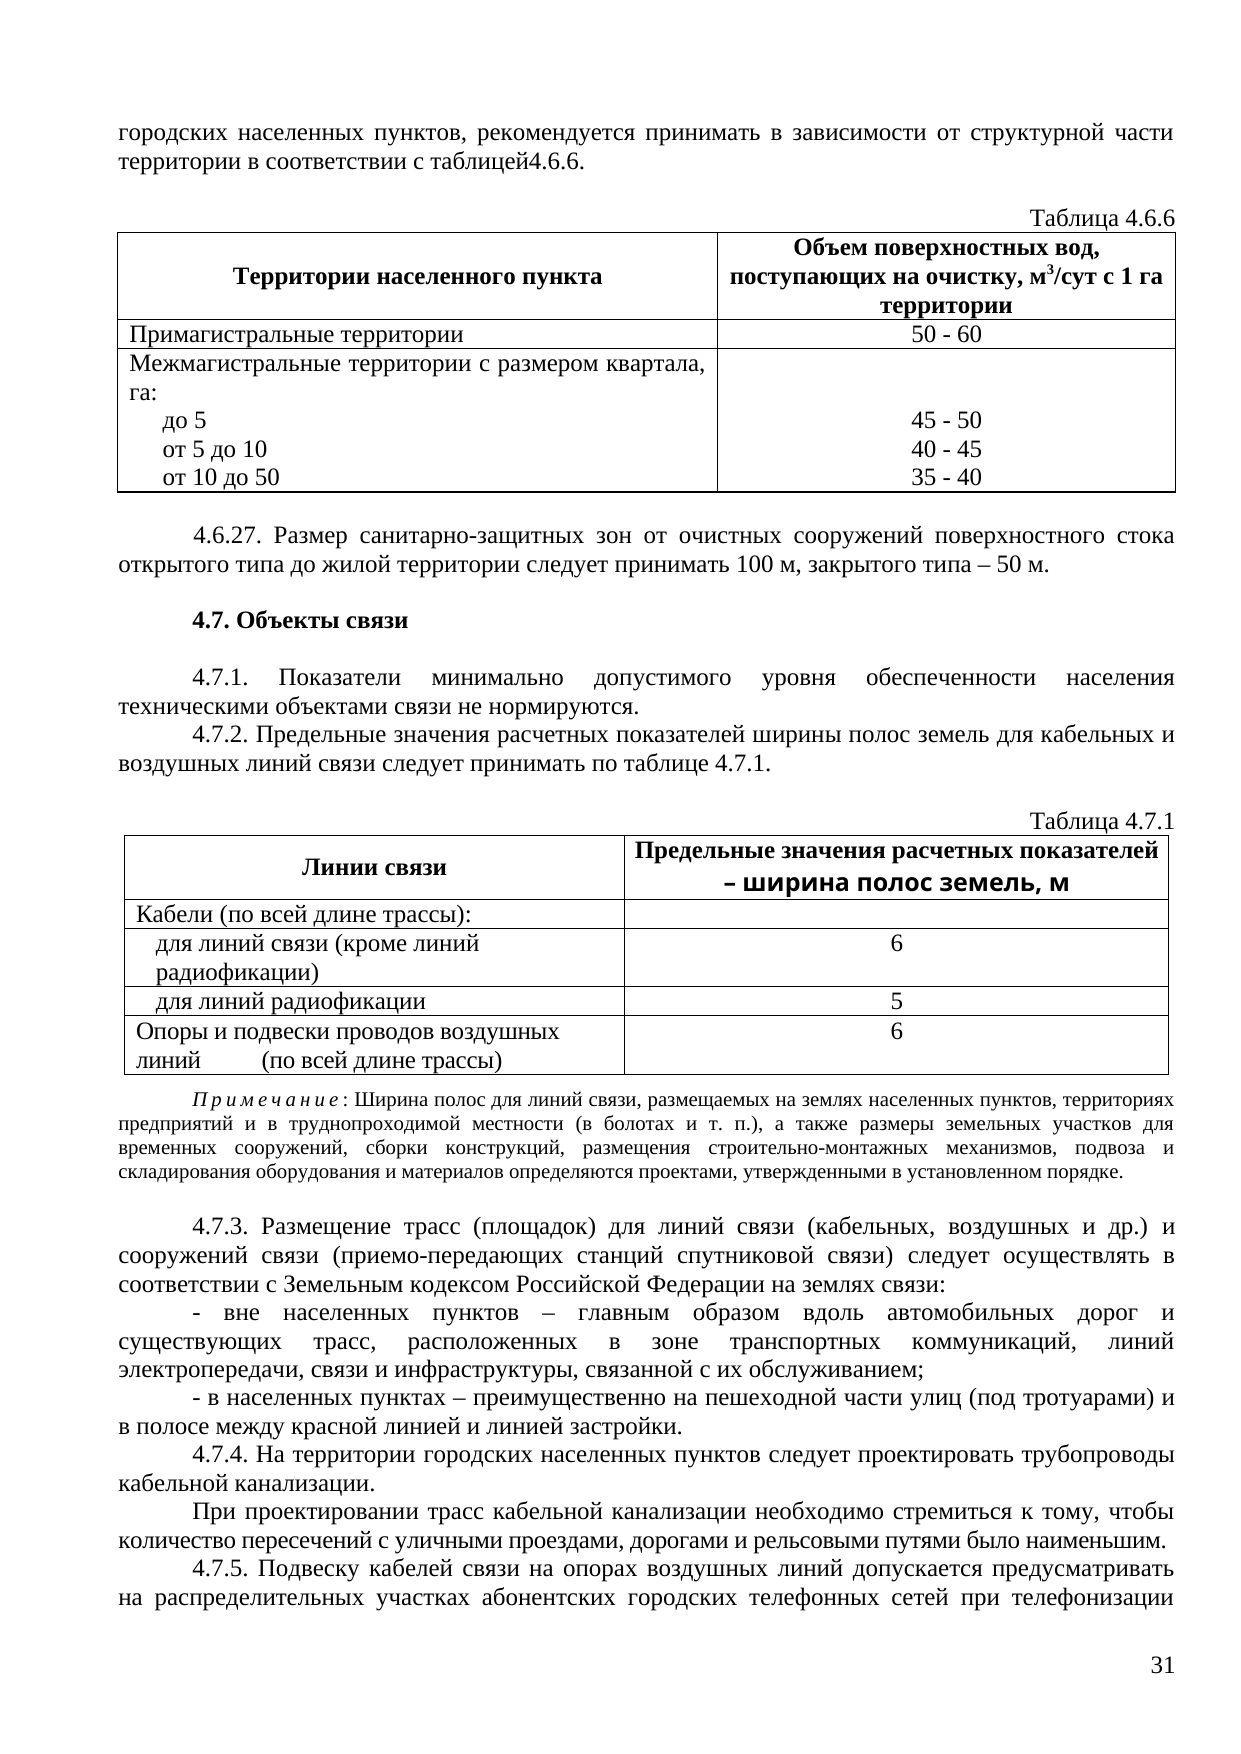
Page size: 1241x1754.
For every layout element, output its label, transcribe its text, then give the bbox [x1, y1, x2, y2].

table_header Территории населенного пункта [118, 233, 717, 318]
table_header Предельные значения расчетных показателей – ширина полос земель, м [625, 836, 1168, 898]
table_header Объем поверхностных вод, поступающих на очистку, м3/сут с территории [718, 233, 1175, 318]
text 4.7.2. Предельные значения расчетных показателей ширины полос земель для кабельных и воздушных линий связи следует принимать по таблице 4.7.1. [118, 720, 1175, 777]
text Таблица 4.6.6 [118, 203, 1175, 232]
text - вне населенных пунктов – главным образом вдоль автомобильных дорог и существующих трасс, расположенных в зоне транспортных коммуникаций, линий электропередачи, связи и инфраструктуры, связанной с их обслуживанием; [118, 1297, 1175, 1383]
table_header Линии связи [125, 836, 624, 898]
text Таблица 4.7.1 [118, 806, 1175, 834]
table_cell 6 [625, 1016, 1168, 1073]
table_cell [625, 900, 1168, 928]
text 4.6.27. Размер санитарно-защитных зон от очистных сооружений поверхностного стока открытого типа до жилой территории следует принимать , закрытого типа – . [118, 521, 1175, 578]
text Примечание: Ширина полос для линий связи, размещаемых на землях населенных пунктов, территориях предприятий и в труднопроходимой местности (в болотах и т. п.), а также размеры земельных участков для временных сооружений, сборки конструкций, размещения строительно-монтажных механизмов, подвоза и складирования оборудования и материалов определяются проектами, утвержденными в установленном порядке. [118, 1087, 1175, 1183]
table_cell 40 - 45 [718, 435, 1175, 463]
text 4.7. Объекты связи [118, 606, 1175, 635]
table_cell 35 - 40 [718, 463, 1175, 491]
text - в населенных пунктах – преимущественно на пешеходной части улиц (под тротуарами) и в полосе между красной линией и линией застройки. [118, 1383, 1175, 1440]
table_cell Опоры и подвески проводов воздушных линий (по всей длине трассы) [125, 1016, 624, 1073]
text 4.7.3. Размещение трасс (площадок) для линий связи (кабельных, воздушных и др.) и сооружений связи (приемо-передающих станций спутниковой связи) следует осуществлять в соответствии с Земельным кодексом Российской Федерации на землях связи: [118, 1212, 1175, 1297]
table_cell 5 [625, 987, 1168, 1015]
table_cell 50 - 60 [718, 320, 1175, 348]
table_cell от 5 до 10 [118, 435, 717, 463]
table_cell от 10 до 50 [118, 463, 717, 491]
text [118, 1554, 1175, 1611]
table_cell Примагистральные территории [118, 320, 717, 348]
table_cell [718, 349, 1175, 406]
text При проектировании трасс кабельной канализации необходимо стремиться к тому, чтобы количество пересечений с уличными проездами, дорогами и рельсовыми путями было наименьшим. [118, 1497, 1175, 1554]
table_cell 45 - 50 [718, 406, 1175, 434]
table_cell для линий связи (кроме линий радиофикации) [125, 929, 624, 986]
table_cell для линий радиофикации [125, 987, 624, 1015]
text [118, 118, 1175, 175]
table_cell Кабели (по всей длине трассы): [125, 900, 624, 928]
text 4.7.1. Показатели минимально допустимого уровня обеспеченности населения техническими объектами связи не нормируются. [118, 663, 1175, 720]
table_cell 6 [625, 929, 1168, 986]
table_cell до 5 [118, 406, 717, 434]
table_cell Межмагистральные территории с размером квартала, га: [118, 349, 717, 406]
text 4.7.4. На территории городских населенных пунктов следует проектировать трубопроводы кабельной канализации. [118, 1440, 1175, 1497]
